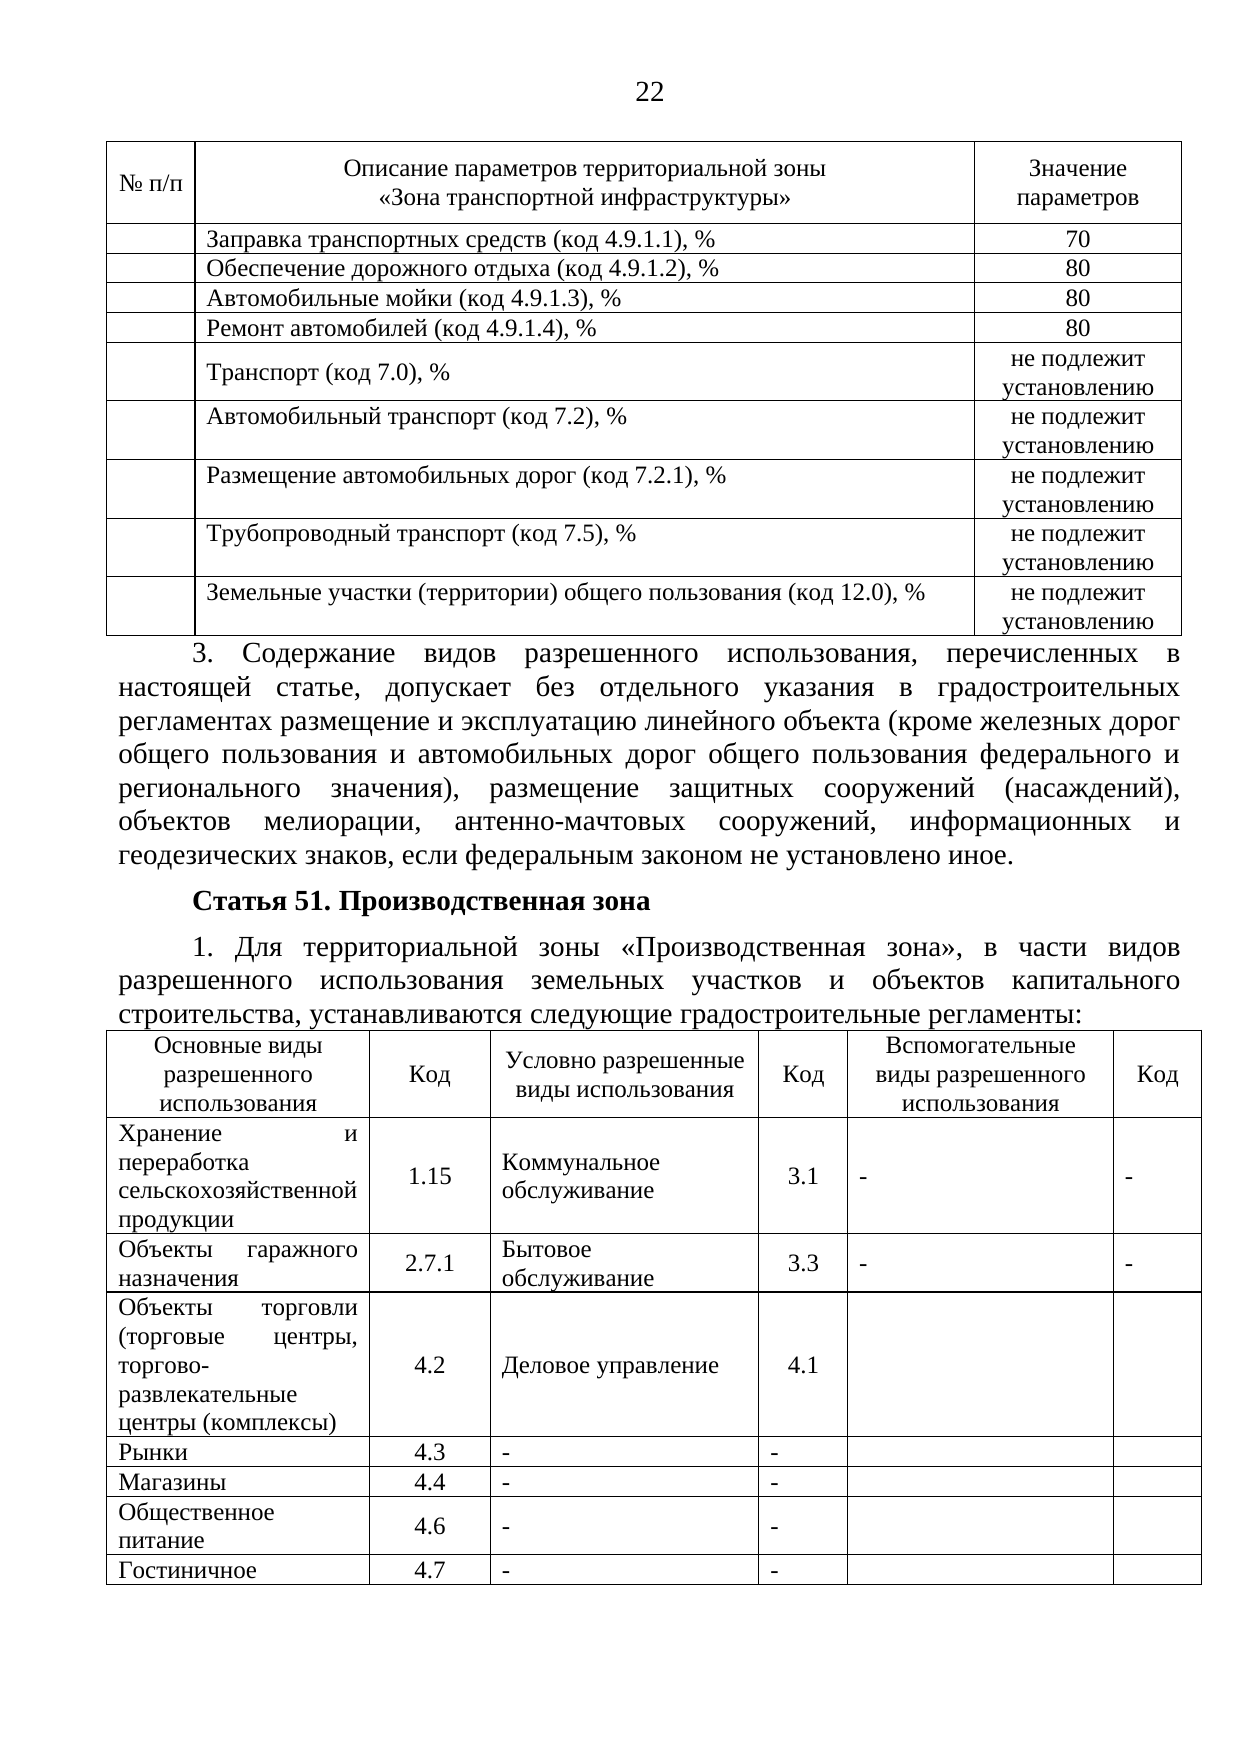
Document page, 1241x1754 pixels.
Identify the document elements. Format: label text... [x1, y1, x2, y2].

table_cell [1114, 1497, 1201, 1554]
table_cell не подлежит установлению [975, 460, 1181, 517]
table_cell Транспорт (код 7.0), % [196, 343, 974, 400]
table_cell 3.1 [759, 1118, 847, 1233]
text Статья 51. Производственная зона [118, 883, 1181, 916]
table_cell Гостиничное обслуживание [107, 1555, 369, 1584]
table_cell [848, 1497, 1113, 1554]
table_cell 70 [975, 224, 1181, 252]
table_cell не подлежит установлению [975, 519, 1181, 576]
table_cell [848, 1555, 1113, 1584]
table_header Описание параметров территориальной зоны «Зона транспортной инфраструктуры» [196, 142, 974, 223]
table_cell [107, 283, 194, 312]
table_cell - [759, 1467, 847, 1496]
table_cell - [1114, 1234, 1201, 1291]
table_cell [107, 460, 194, 517]
table_cell - [1114, 1118, 1201, 1233]
table_cell [107, 401, 194, 459]
table_cell Размещение автомобильных дорог (код 7.2.1), % [196, 460, 974, 517]
table_cell 4.7 [370, 1555, 490, 1584]
table_header Код [1114, 1031, 1201, 1117]
table_header Значение параметров [975, 142, 1181, 223]
table_header № п/п [107, 142, 194, 223]
table_cell 1.15 [370, 1118, 490, 1233]
table_cell [1114, 1293, 1201, 1436]
table_cell Коммунальное обслуживание [491, 1118, 758, 1233]
table_cell 80 [975, 254, 1181, 282]
table_header Вспомогательные виды разрешенного использования [848, 1031, 1113, 1117]
table_cell Заправка транспортных средств (код 4.9.1.1), % [196, 224, 974, 252]
table_cell - [491, 1467, 758, 1496]
table_cell - [491, 1437, 758, 1466]
table_cell [107, 519, 194, 576]
table_cell [107, 224, 194, 252]
table_cell [107, 343, 194, 400]
table_cell Ремонт автомобилей (код 4.9.1.4), % [196, 313, 974, 342]
table_cell - [491, 1555, 758, 1584]
table_cell 4.6 [370, 1497, 490, 1554]
table_cell 80 [975, 283, 1181, 312]
table_cell Объекты торговли (торговые центры, торгово-развлекательные центры (комплексы) [107, 1293, 369, 1436]
table_cell 4.1 [759, 1293, 847, 1436]
table_cell - [848, 1118, 1113, 1233]
table_cell - [759, 1437, 847, 1466]
table_cell [1114, 1555, 1201, 1584]
table_cell не подлежит установлению [975, 401, 1181, 459]
table_header Код [759, 1031, 847, 1117]
table_cell не подлежит установлению [975, 343, 1181, 400]
table_cell - [759, 1555, 847, 1584]
table_header Код [370, 1031, 490, 1117]
table_cell 80 [975, 313, 1181, 342]
table_cell [107, 313, 194, 342]
table_cell [1114, 1437, 1201, 1466]
table_cell [848, 1467, 1113, 1496]
table_cell Деловое управление [491, 1293, 758, 1436]
table_cell - [491, 1497, 758, 1554]
table_cell Бытовое обслуживание [491, 1234, 758, 1291]
text 3. Содержание видов разрешенного использования, перечисленных в настоящей статье, допускает без отдельного указания в градостроительных регламентах размещение и эксплуатацию линейного объекта (кроме железных дорог общего пользования и автомобильных дорог общего пользования федерального и регионального значения), размещение защитных сооружений (насаждений), объектов мелиорации, антенно-мачтовых сооружений, информационных и геодезических знаков, если федеральным законом не установлено иное. [118, 636, 1181, 870]
table_cell Автомобильный транспорт (код 7.2), % [196, 401, 974, 459]
table_cell [848, 1293, 1113, 1436]
table_cell Магазины [107, 1467, 369, 1496]
table_cell Хранение и переработка сельскохозяйственной продукции [107, 1118, 369, 1233]
table_cell [107, 577, 194, 634]
table_cell 3.3 [759, 1234, 847, 1291]
table_header Условно разрешенные виды использования [491, 1031, 758, 1117]
table_header Основные виды разрешенного использования [107, 1031, 369, 1117]
table_cell Объекты гаражного назначения [107, 1234, 369, 1291]
table_cell - [759, 1497, 847, 1554]
table_cell Трубопроводный транспорт (код 7.5), % [196, 519, 974, 576]
table_cell [107, 254, 194, 282]
text 1. Для территориальной зоны «Производственная зона», в части видов разрешенного использования земельных участков и объектов капитального строительства, устанавливаются следующие градостроительные регламенты: [118, 929, 1181, 1029]
table_cell [848, 1437, 1113, 1466]
table_cell 4.3 [370, 1437, 490, 1466]
table_cell 4.4 [370, 1467, 490, 1496]
table_cell - [848, 1234, 1113, 1291]
table_cell Автомобильные мойки (код 4.9.1.3), % [196, 283, 974, 312]
table_cell 4.2 [370, 1293, 490, 1436]
table_cell Рынки [107, 1437, 369, 1466]
table_cell Общественное питание [107, 1497, 369, 1554]
table_cell не подлежит установлению [975, 577, 1181, 634]
table_cell 2.7.1 [370, 1234, 490, 1291]
table_cell [1114, 1467, 1201, 1496]
table_cell Обеспечение дорожного отдыха (код 4.9.1.2), % [196, 254, 974, 282]
table_cell Земельные участки (территории) общего пользования (код 12.0), % [196, 577, 974, 634]
